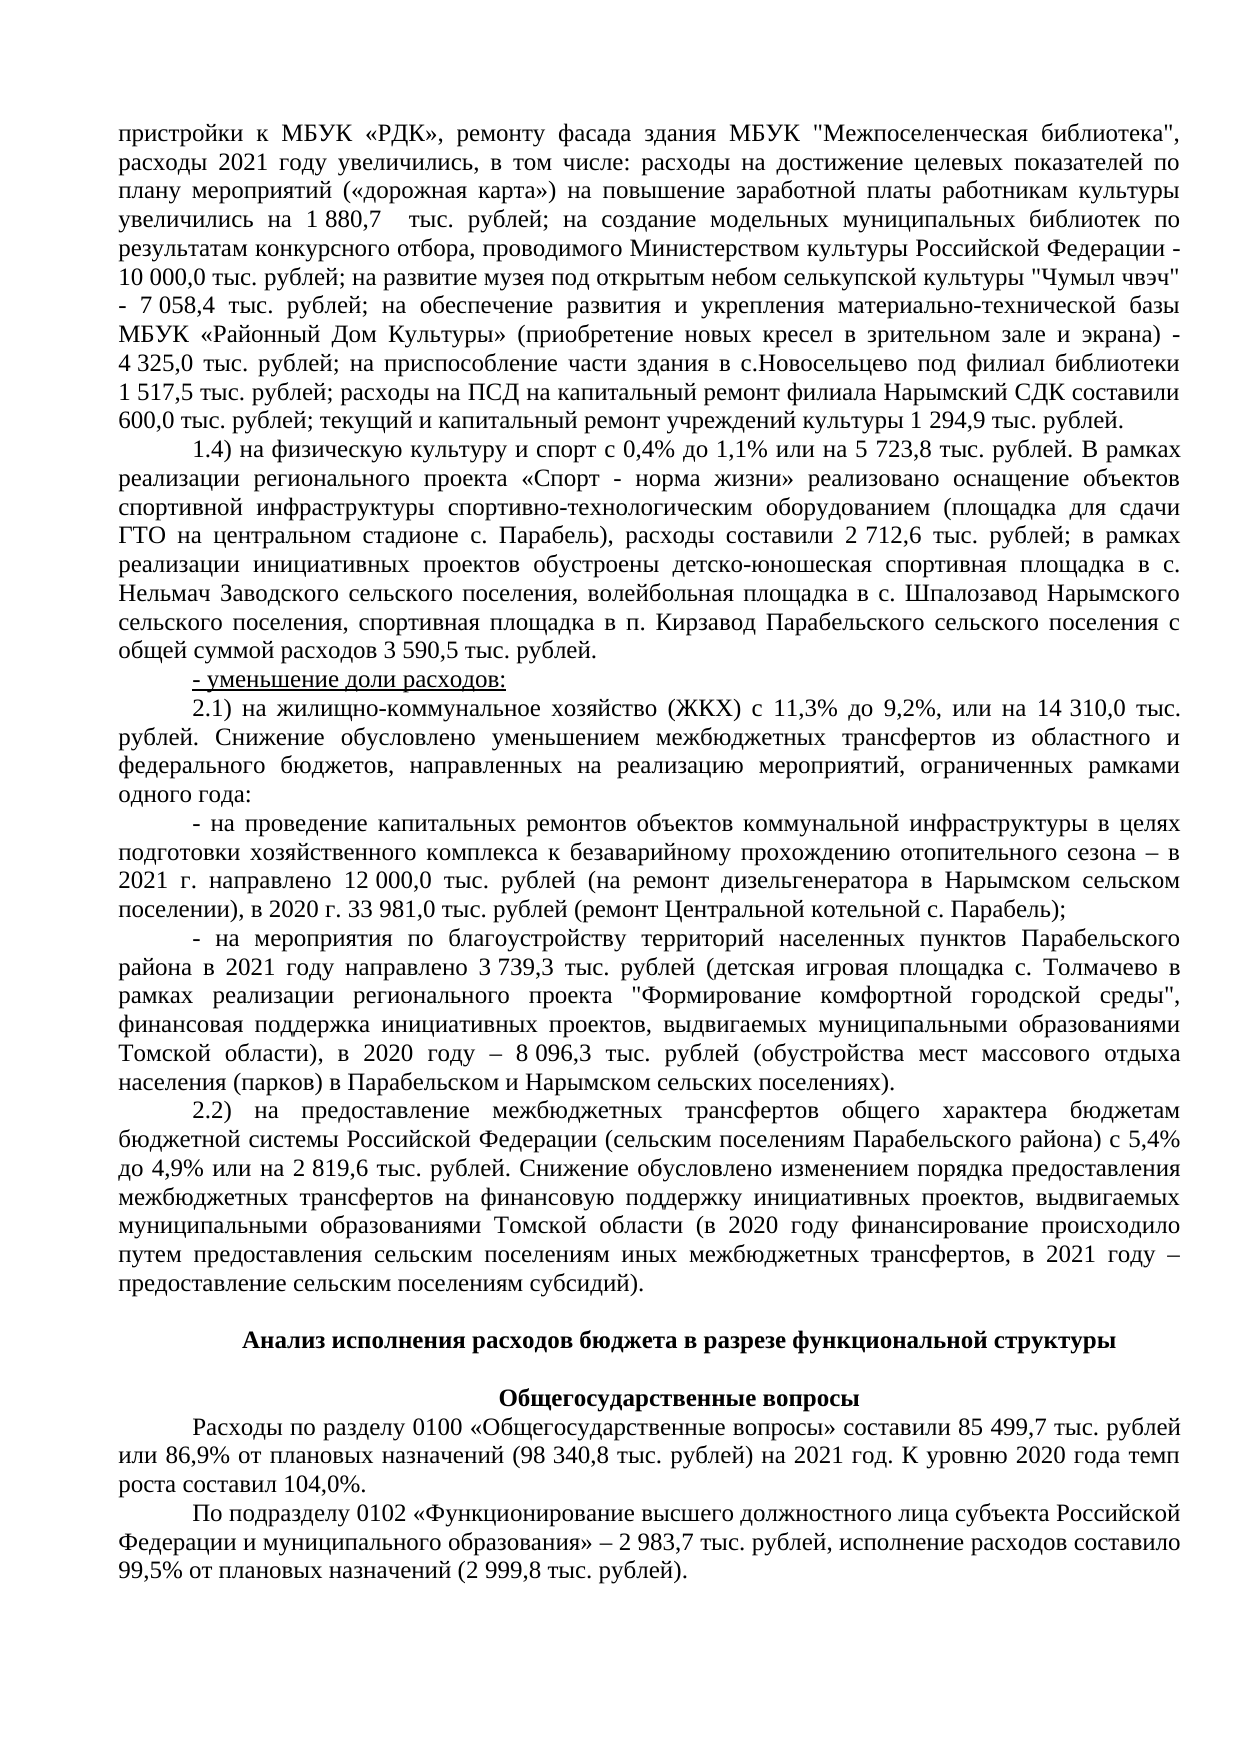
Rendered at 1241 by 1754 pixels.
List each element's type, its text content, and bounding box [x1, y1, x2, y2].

text Расходы по разделу 0100 «Общегосударственные вопросы» составили 85 499,7 тыс. рублей или 86,9% от плановых назначений (98 340,8 тыс. рублей) на 2021 год. К уровню 2020 года темп роста составил 104,0%. [118, 1412, 1181, 1498]
text Анализ исполнения расходов бюджета в разрезе функциональной структуры [118, 1326, 1181, 1354]
text 2.2) на предоставление межбюджетных трансфертов общего характера бюджетам бюджетной системы Российской Федерации (сельским поселениям Парабельского района) с 5,4% до 4,9% или на 2 819,6 тыс. рублей. Снижение обусловлено изменением порядка предоставления межбюджетных трансфертов на финансовую поддержку инициативных проектов, выдвигаемых муниципальными образованиями Томской области (в 2020 году финансирование происходило путем предоставления сельским поселениям иных межбюджетных трансфертов, в 2021 году – предоставление сельским поселениям субсидий). [118, 1096, 1181, 1297]
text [118, 118, 1181, 434]
text - на мероприятия по благоустройству территорий населенных пунктов Парабельского района в 2021 году направлено 3 739,3 тыс. рублей (детская игровая площадка с. Толмачево в рамках реализации регионального проекта "Формирование комфортной городской среды", финансовая поддержка инициативных проектов, выдвигаемых муниципальными образованиями Томской области), в 2020 году – 8 096,3 тыс. рублей (обустройства мест массового отдыха населения (парков) в Парабельском и Нарымском сельских поселениях). [118, 923, 1181, 1096]
text - на проведение капитальных ремонтов объектов коммунальной инфраструктуры в целях подготовки хозяйственного комплекса к безаварийному прохождению отопительного сезона – в 2021 г. направлено 12 000,0 тыс. рублей (на ремонт дизельгенератора в Нарымском сельском поселении), в 2020 г. 33 981,0 тыс. рублей (ремонт Центральной котельной с. Парабель); [118, 808, 1181, 923]
text 2.1) на жилищно-коммунальное хозяйство (ЖКХ) с 11,3% до 9,2%, или на 14 310,0 тыс. рублей. Снижение обусловлено уменьшением межбюджетных трансфертов из областного и федерального бюджетов, направленных на реализацию мероприятий, ограниченных рамками одного года: [118, 693, 1181, 808]
text Общегосударственные вопросы [118, 1383, 1181, 1412]
text 1.4) на физическую культуру и спорт с 0,4% до 1,1% или на 5 723,8 тыс. рублей. В рамках реализации регионального проекта «Спорт - норма жизни» реализовано оснащение объектов спортивной инфраструктуры спортивно-технологическим оборудованием (площадка для сдачи ГТО на центральном стадионе с. Парабель), расходы составили 2 712,6 тыс. рублей; в рамках реализации инициативных проектов обустроены детско-юношеская спортивная площадка в с. Нельмач Заводского сельского поселения, волейбольная площадка в с. Шпалозавод Нарымского сельского поселения, спортивная площадка в п. Кирзавод Парабельского сельского поселения с общей суммой расходов 3 590,5 тыс. рублей. [118, 434, 1181, 664]
text По подразделу 0102 «Функционирование высшего должностного лица субъекта Российской Федерации и муниципального образования» – 2 983,7 тыс. рублей, исполнение расходов составило 99,5% от плановых назначений (2 999,8 тыс. рублей). [118, 1498, 1181, 1584]
text - уменьшение доли расходов: [118, 664, 1181, 693]
